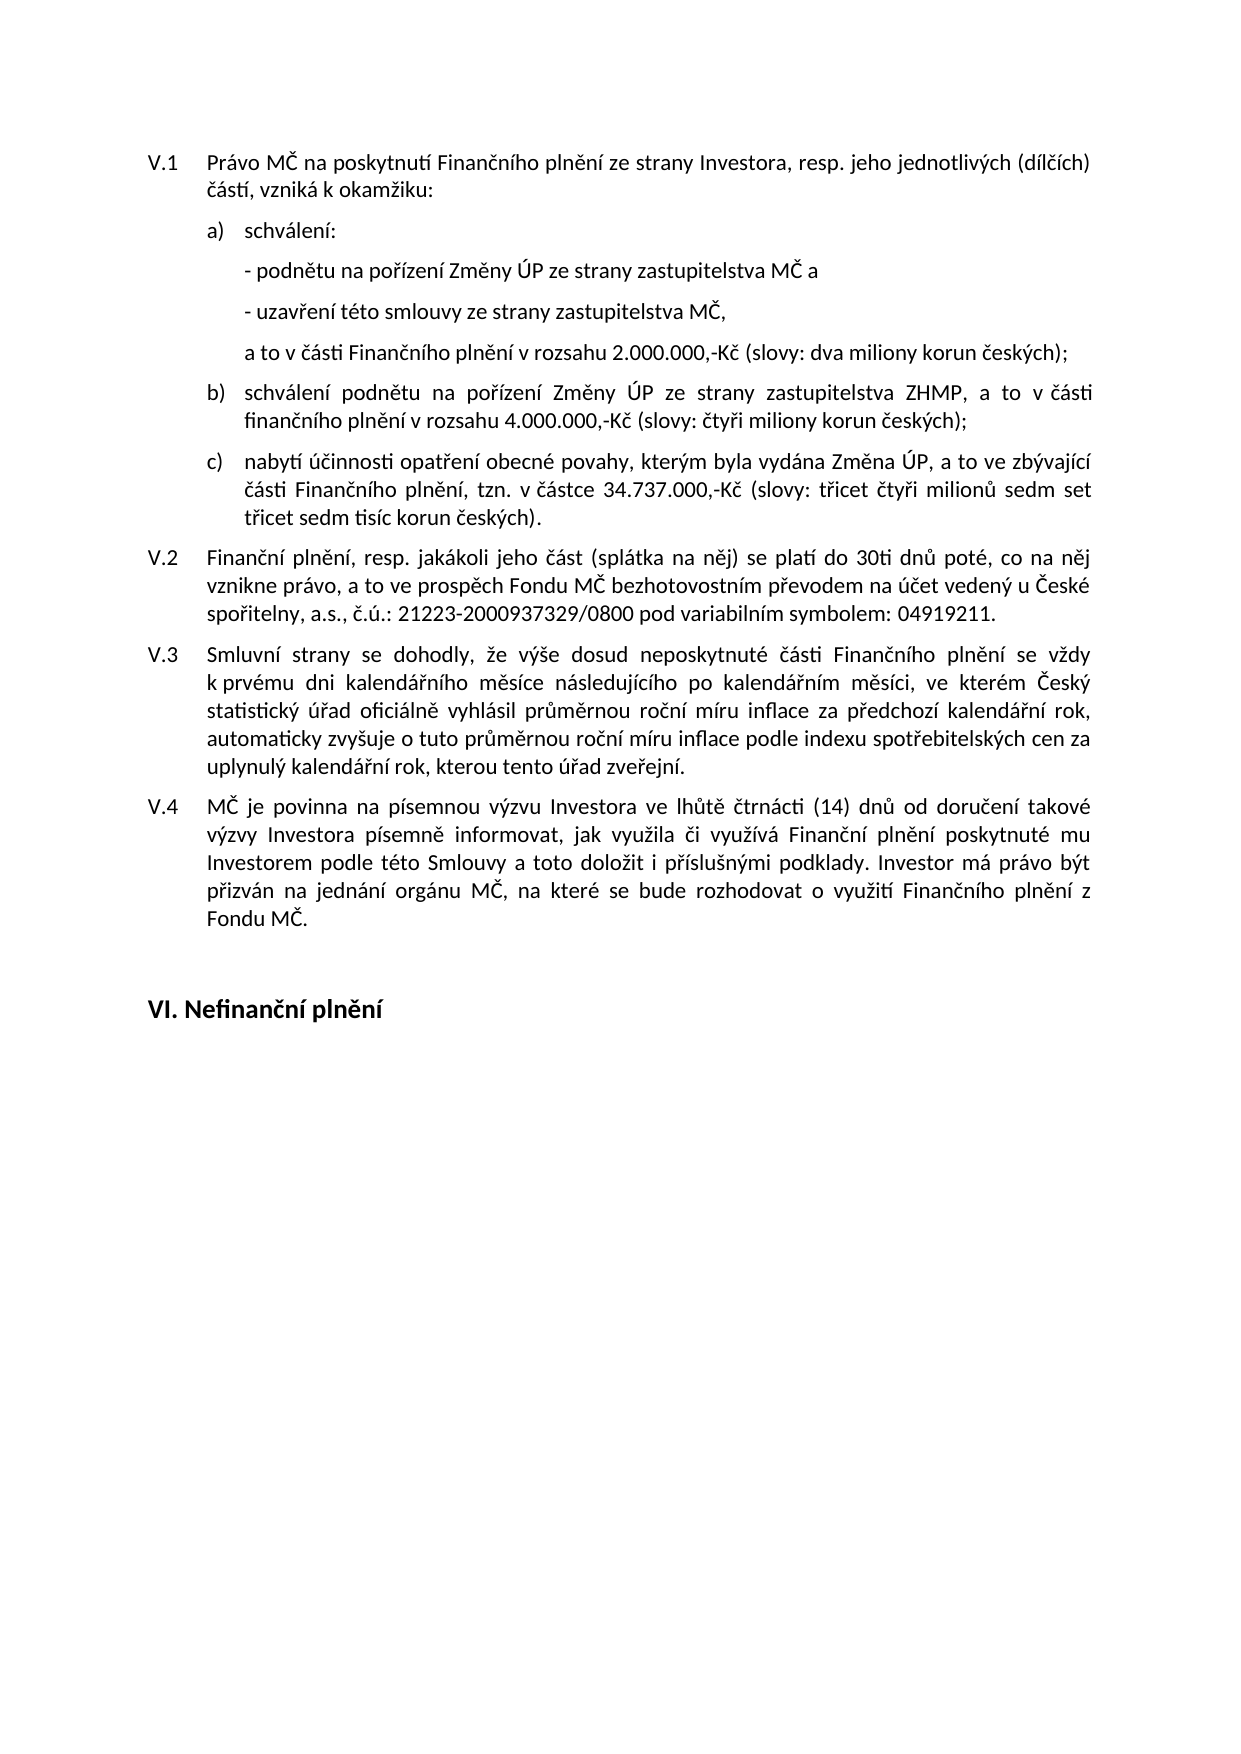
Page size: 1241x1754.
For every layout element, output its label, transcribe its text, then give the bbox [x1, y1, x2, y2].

subtitle V.4 MČ je povinna na písemnou výzvu Investora ve lhůtě čtrnácti (14) dnů od doručení takové výzvy Investora písemně informovat, jak využila či využívá Finanční plnění poskytnuté mu Investorem podle této Smlouvy a toto doložit i příslušnými podklady. Investor má právo být přizván na jednání orgánu MČ, na které se bude rozhodovat o využití Finančního plnění z Fondu MČ. [148, 792, 1093, 933]
subtitle - podnětu na pořízení Změny ÚP ze strany zastupitelstva MČ a [244, 257, 1093, 285]
subtitle V.2 Finanční plnění, resp. jakákoli jeho část (splátka na něj) se platí do 30ti dnů poté, co na něj vznikne právo, a to ve prospěch Fondu MČ bezhotovostním převodem na účet vedený u České spořitelny, a.s., č.ú.: 21223-2000937329/0800 pod variabilním symbolem: 04919211. [148, 543, 1093, 627]
subtitle V.3 Smluvní strany se dohodly, že výše dosud neposkytnuté části Finančního plnění se vždy k prvému dni kalendářního měsíce následujícího po kalendářním měsíci, ve kterém Český statistický úřad oficiálně vyhlásil průměrnou roční míru inflace za předchozí kalendářní rok, automaticky zvyšuje o tuto průměrnou roční míru inflace podle indexu spotřebitelských cen za uplynulý kalendářní rok, kterou tento úřad zveřejní. [148, 640, 1093, 780]
subtitle V.1 Právo MČ na poskytnutí Finančního plnění ze strany Investora, resp. jeho jednotlivých (dílčích) částí, vzniká k okamžiku: [148, 148, 1093, 204]
text VI. Nefinanční plnění [148, 992, 1093, 1025]
subtitle schválení podnětu na pořízení Změny ÚP ze strany zastupitelstva ZHMP, a to v části finančního plnění v rozsahu 4.000.000,-Kč (slovy: čtyři miliony korun českých); [207, 378, 1093, 434]
subtitle a to v části Finančního plnění v rozsahu 2.000.000,-Kč (slovy: dva miliony korun českých); [244, 338, 1093, 366]
subtitle - uzavření této smlouvy ze strany zastupitelstva MČ, [244, 297, 1093, 325]
subtitle nabytí účinnosti opatření obecné povahy, kterým byla vydána Změna ÚP, a to ve zbývající části Finančního plnění, tzn. v částce 34.737.000,-Kč (slovy: třicet čtyři milionů sedm set třicet sedm tisíc korun českých). [207, 447, 1093, 531]
subtitle schválení: [207, 216, 1093, 244]
